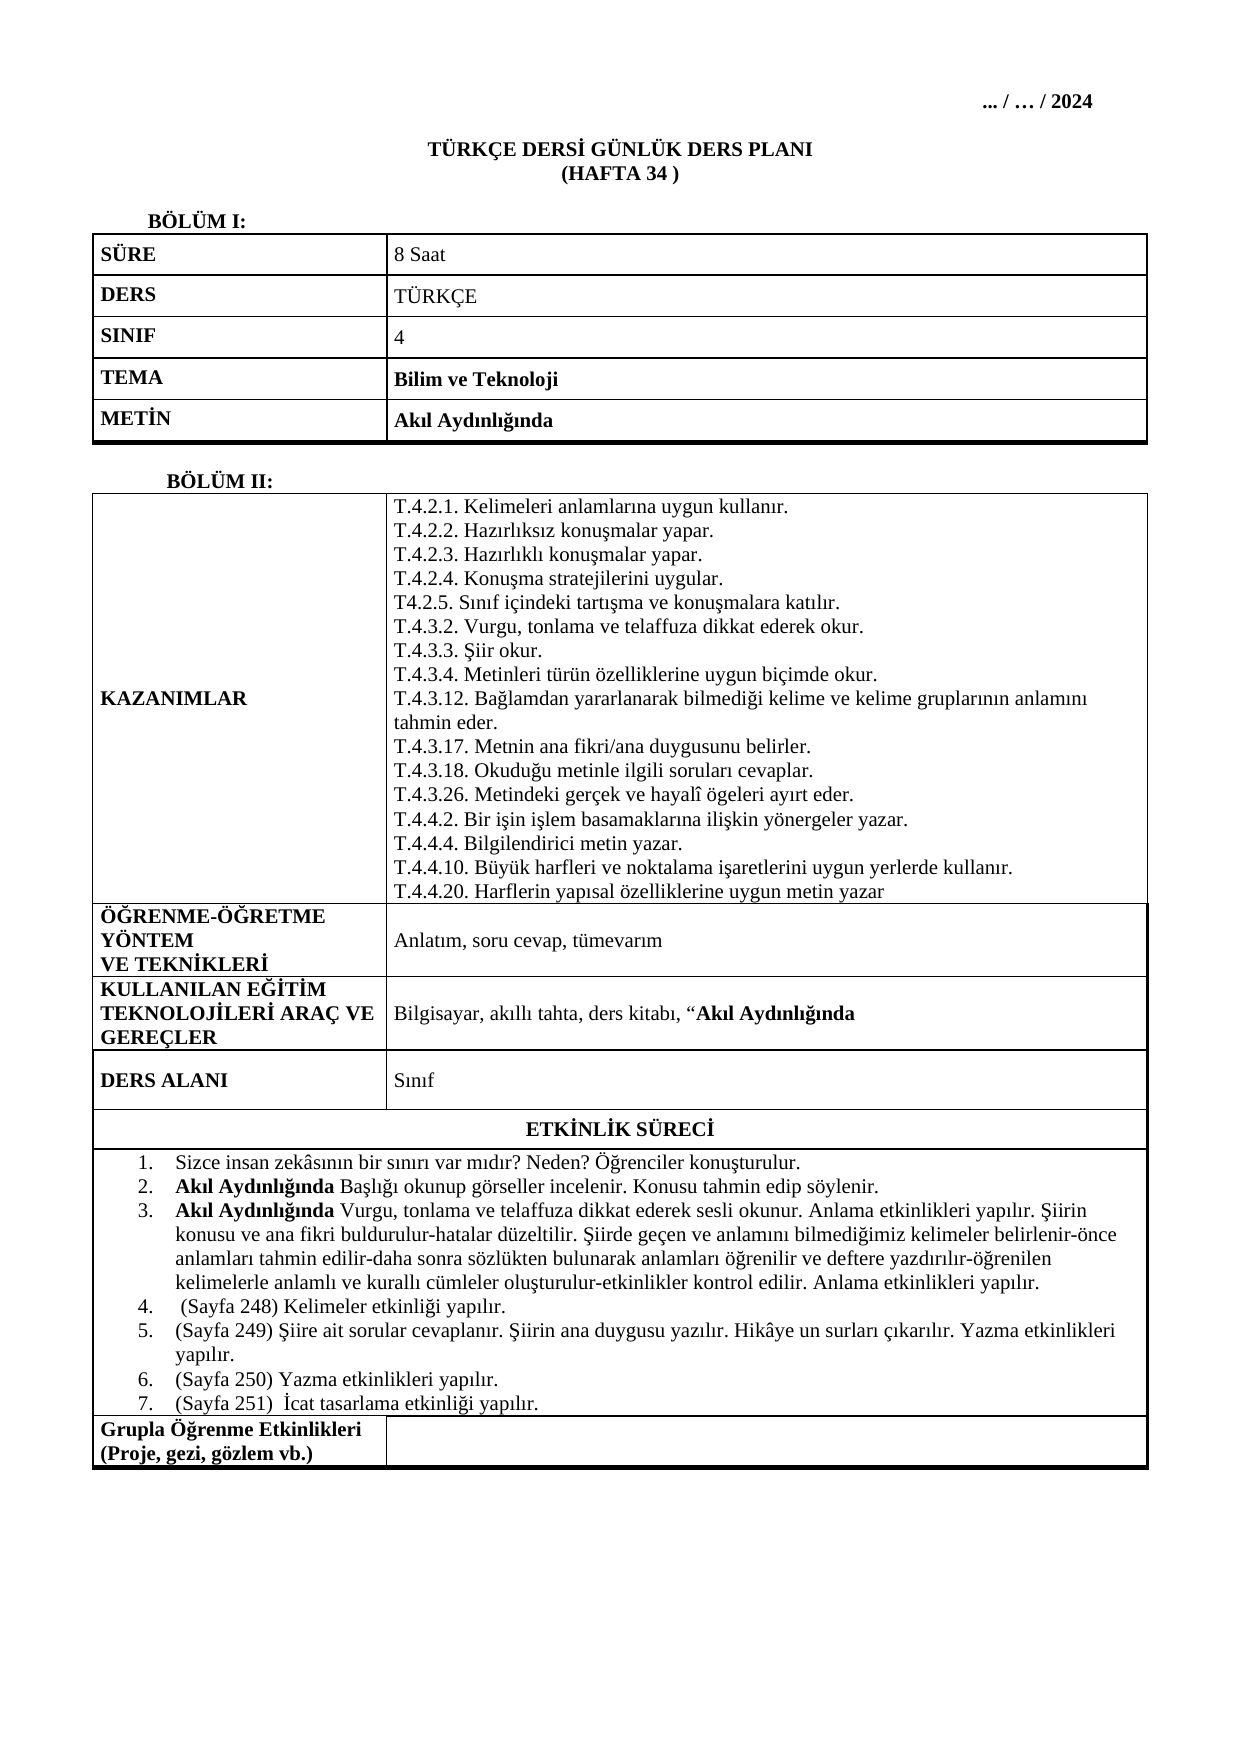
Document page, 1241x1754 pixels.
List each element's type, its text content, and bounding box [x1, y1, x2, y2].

text TÜRKÇE DERSİ GÜNLÜK DERS PLANI [148, 137, 1092, 161]
table_cell Sizce insan zekâsının bir sınırı var mıdır? Neden? Öğrenciler konuşturulur. Akıl Aydınlığında Başlığı okunup görseller incelenir. Konusu tahmin edip söylenir. Akıl Aydınlığında Vurgu, tonlama ve telaffuza dikkat ederek sesli okunur. Anlama etkinlikleri yapılır. Şiirin konusu ve ana fikri buldurulur-hatalar düzeltilir. Şiirde geçen ve anlamını bilmediğimiz kelimeler belirlenir-önce anlamları tahmin edilir-daha sonra sözlükten bulunarak anlamları öğrenilir ve deftere yazdırılır-öğrenilen kelimelerle anlamlı ve kurallı cümleler oluşturulur-etkinlikler kontrol edilir. Anlama etkinlikleri yapılır. (Sayfa 248) Kelimeler etkinliği yapılır. (Sayfa 249) Şiire ait sorular cevaplanır. Şiirin ana duygusu yazılır. Hikâye un surları çıkarılır. Yazma etkinlikleri yapılır. (Sayfa 250) Yazma etkinlikleri yapılır. (Sayfa 251) İcat tasarlama etkinliği yapılır. [94, 1150, 1146, 1414]
table_cell ÖĞRENME-ÖĞRETME YÖNTEM VE TEKNİKLERİ [93, 904, 386, 976]
table_header 8 Saat [388, 235, 1146, 274]
table_cell DERS [94, 276, 386, 316]
text BÖLÜM I: [148, 209, 1092, 233]
table_header SÜRE [94, 235, 386, 274]
table_cell 4 [388, 317, 1146, 357]
table_cell Akıl Aydınlığında [388, 400, 1146, 440]
table_header T.4.2.1. Kelimeleri anlamlarına uygun kullanır. T.4.2.2. Hazırlıksız konuşmalar yapar. T.4.2.3. Hazırlıklı konuşmalar yapar. T.4.2.4. Konuşma stratejilerini uygular. T4.2.5. Sınıf içindeki tartışma ve konuşmalara katılır. T.4.3.2. Vurgu, tonlama ve telaffuza dikkat ederek okur. T.4.3.3. Şiir okur. T.4.3.4. Metinleri türün özelliklerine uygun biçimde okur. T.4.3.12. Bağlamdan yararlanarak bilmediği kelime ve kelime gruplarının anlamını tahmin eder. T.4.3.17. Metnin ana fikri/ana duygusunu belirler. T.4.3.18. Okuduğu metinle ilgili soruları cevaplar. T.4.3.26. Metindeki gerçek ve hayalî ögeleri ayırt eder. T.4.4.2. Bir işin işlem basamaklarına ilişkin yönergeler yazar. T.4.4.4. Bilgilendirici metin yazar. T.4.4.10. Büyük harfleri ve noktalama işaretlerini uygun yerlerde kullanır. T.4.4.20. Harflerin yapısal özelliklerine uygun metin yazar [387, 494, 1147, 903]
table_cell TEMA [94, 359, 386, 398]
table_header KAZANIMLAR [93, 494, 386, 903]
table_cell TÜRKÇE [388, 276, 1146, 316]
table_cell Bilim ve Teknoloji [388, 359, 1146, 398]
table_cell SINIF [94, 317, 386, 357]
table_cell [387, 1417, 1146, 1465]
table_cell Sınıf [387, 1051, 1146, 1109]
table_cell METİN [94, 400, 386, 440]
table_cell ETKİNLİK SÜRECİ [94, 1110, 1146, 1148]
text (HAFTA 34 ) [148, 161, 1092, 185]
text ... / … / 2024 [148, 89, 1092, 113]
table_cell KULLANILAN EĞİTİM TEKNOLOJİLERİ ARAÇ VE GEREÇLER [93, 977, 386, 1049]
table_cell DERS ALANI [94, 1051, 386, 1109]
table_cell Grupla Öğrenme Etkinlikleri (Proje, gezi, gözlem vb.) [94, 1416, 386, 1465]
text BÖLÜM II: [148, 468, 1092, 493]
table_cell Bilgisayar, akıllı tahta, ders kitabı, “Akıl Aydınlığında [387, 977, 1146, 1049]
table_cell Anlatım, soru cevap, tümevarım [387, 904, 1146, 976]
